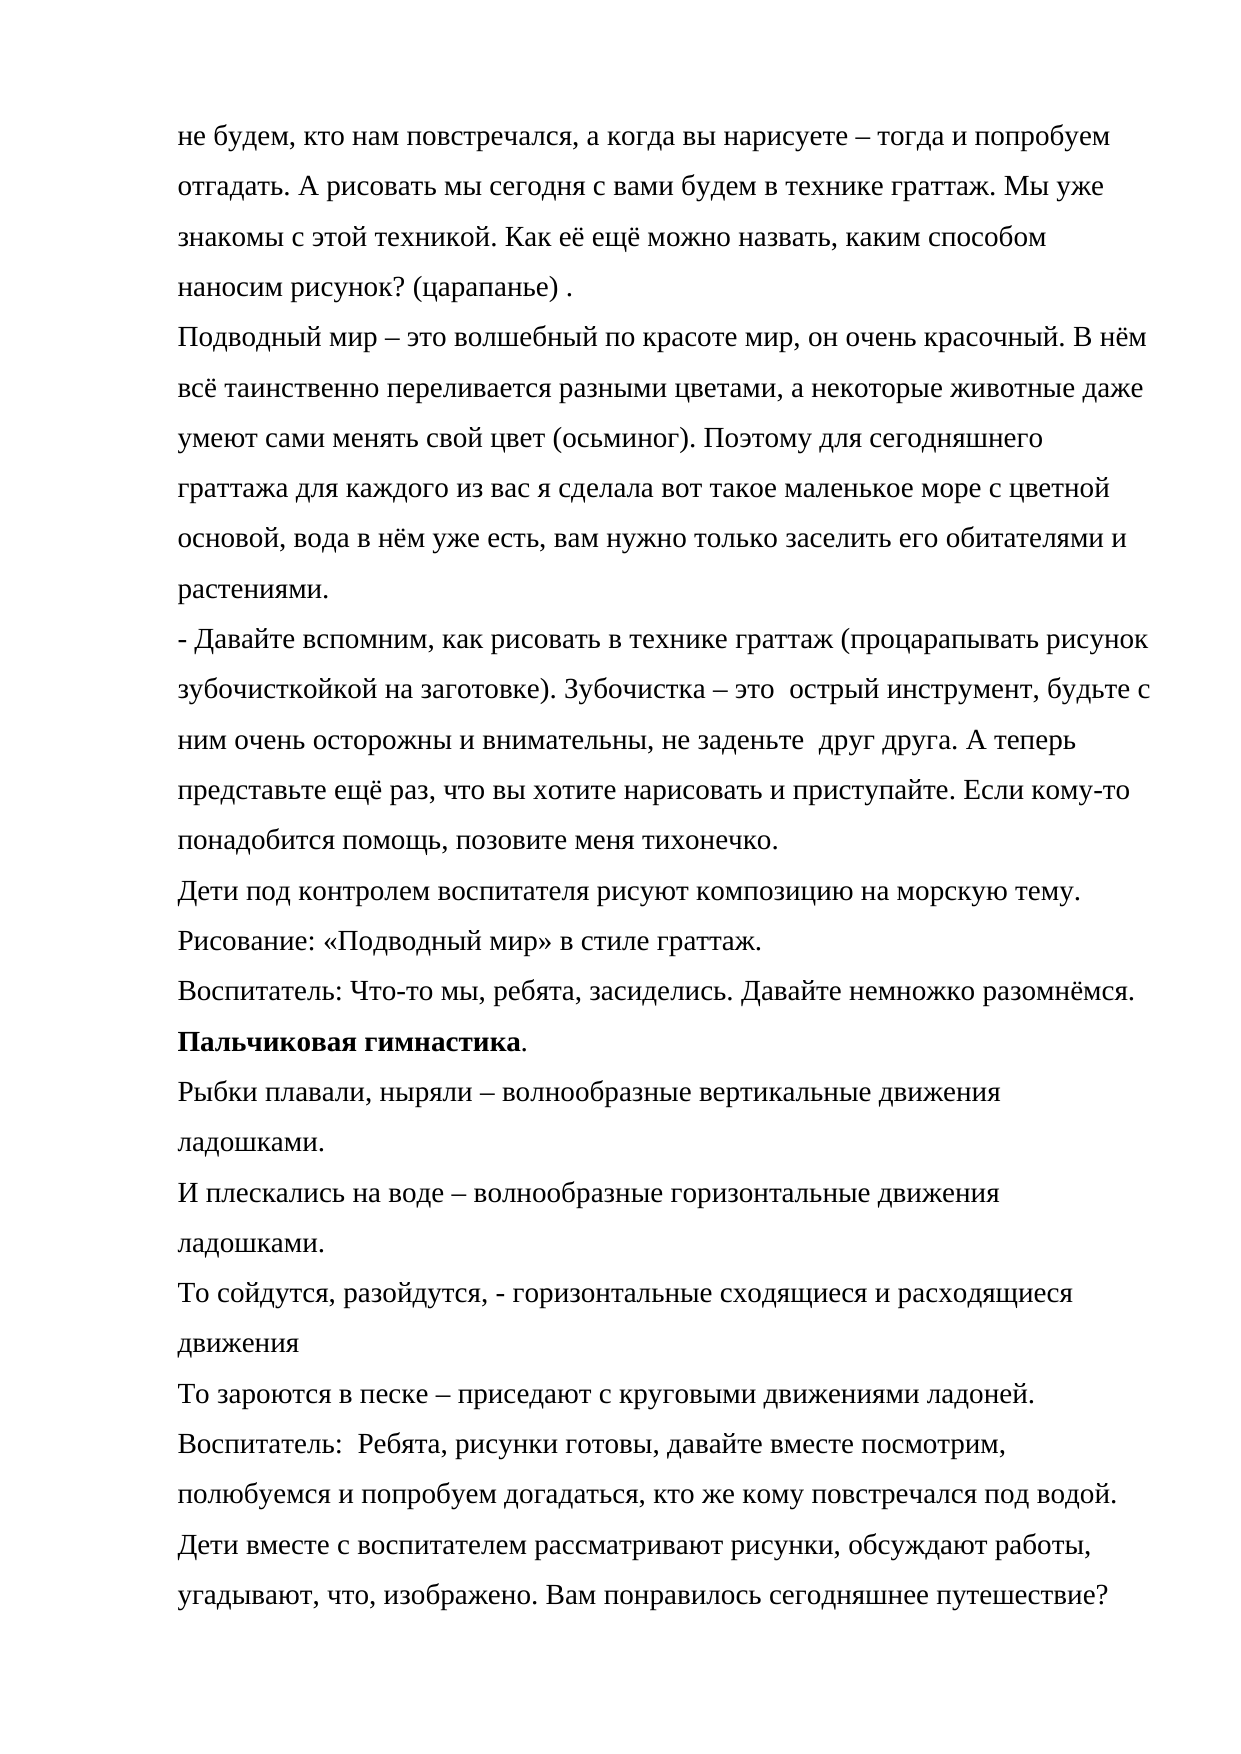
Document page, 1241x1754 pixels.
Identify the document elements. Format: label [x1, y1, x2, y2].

text [177, 118, 1152, 856]
text [177, 873, 1152, 1611]
